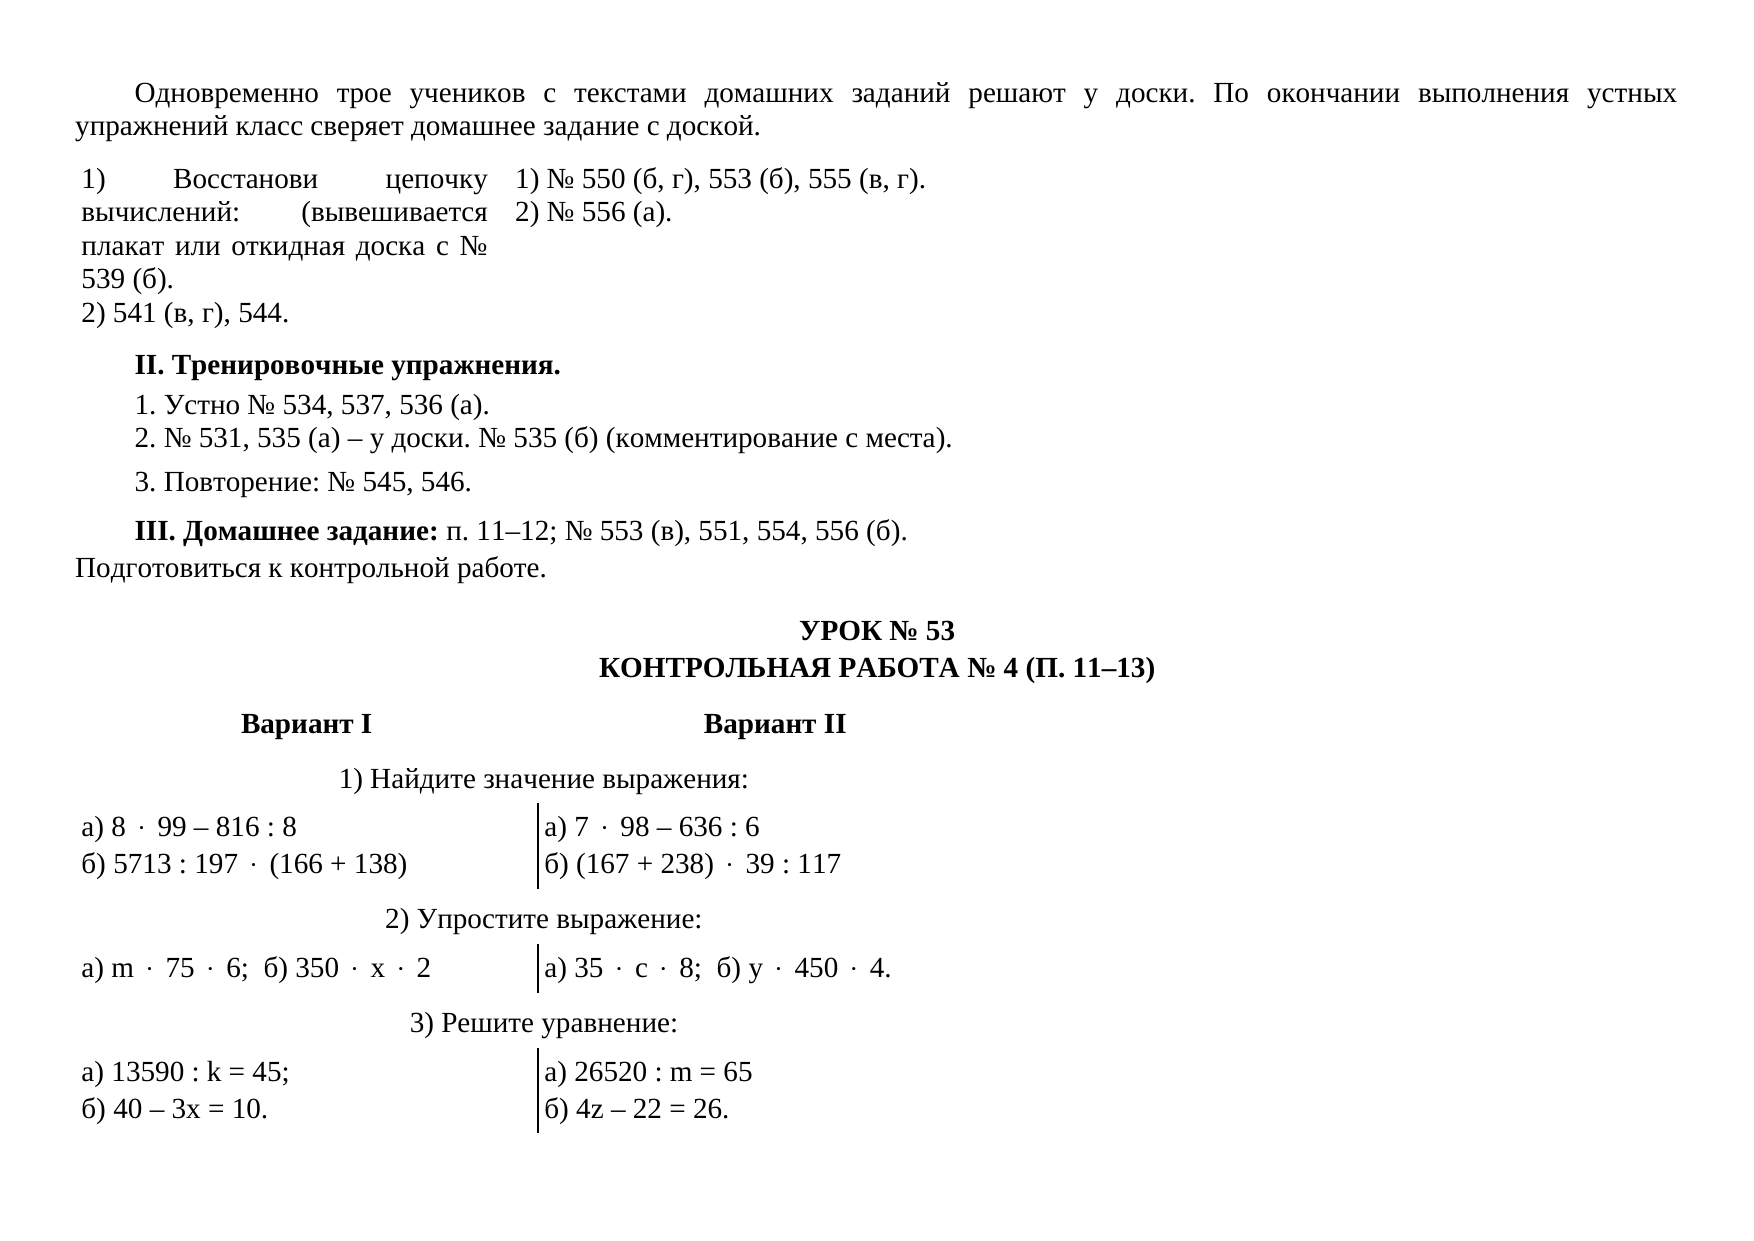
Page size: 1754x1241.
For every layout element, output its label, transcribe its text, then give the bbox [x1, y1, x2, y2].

text 1. Устно № 534, 537, 536 (а). [75, 387, 1679, 421]
text Одновременно трое учеников с текстами домашних заданий решают у доски. По окончании выполнения устных упражнений класс сверяет домашнее задание с доской. [75, 75, 1679, 142]
text III. Домашнее задание: п. 11–12; № 553 (в), 551, 554, 556 (б). [75, 513, 1679, 547]
text 3. Повторение: № 545, 546. [75, 464, 1679, 497]
text II. Тренировочные упражнения. [75, 347, 1679, 381]
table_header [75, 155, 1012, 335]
text Подготовиться к контрольной работе. [75, 550, 1679, 583]
text 2. № 531, 535 (а) – у доски. № 535 (б) (комментирование с места). [75, 421, 1679, 454]
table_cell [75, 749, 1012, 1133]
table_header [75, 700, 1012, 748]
text Урок № 53 Контрольная работа № 4 (п. 11–13) [75, 613, 1679, 684]
